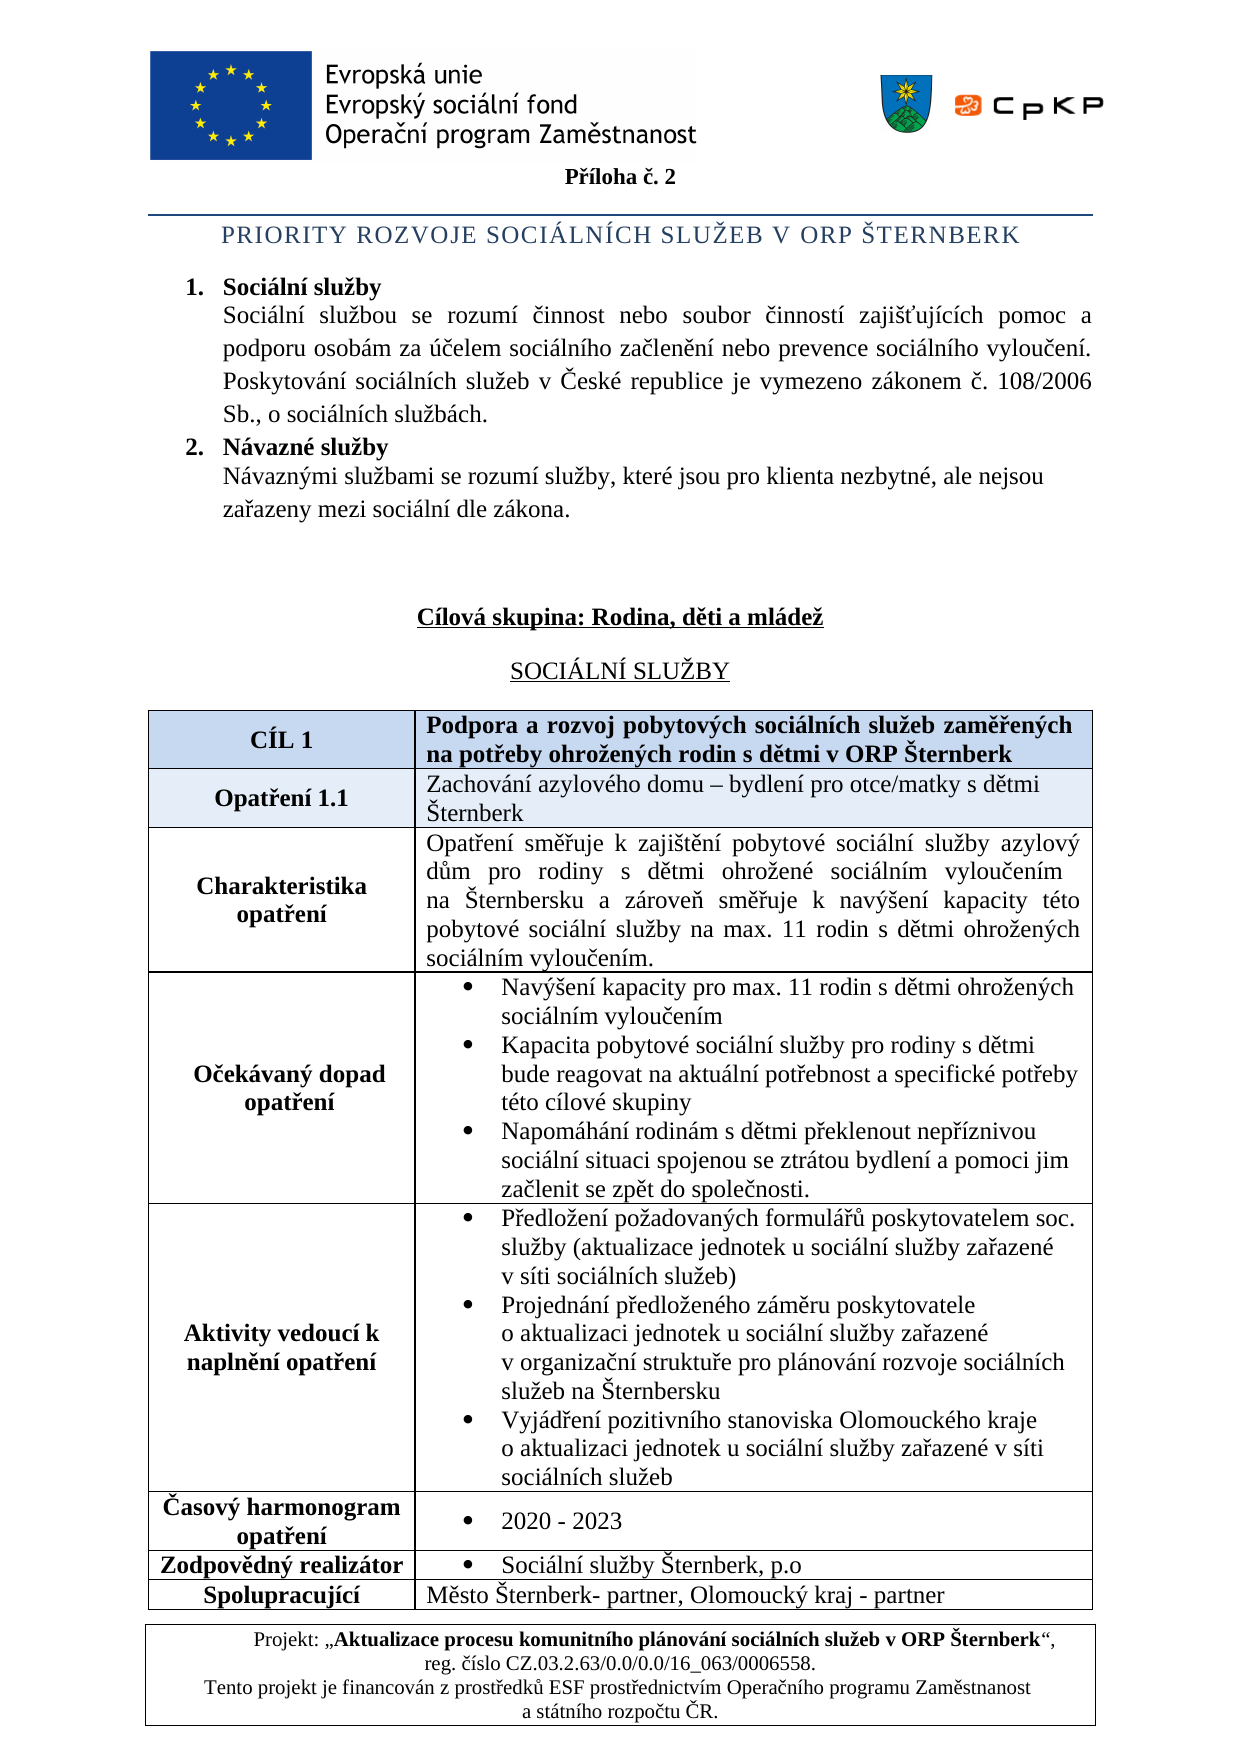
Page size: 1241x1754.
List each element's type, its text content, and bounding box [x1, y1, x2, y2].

table_cell Charakteristika opatření [149, 828, 414, 971]
list Návaznými službami se rozumí služby, které jsou pro klienta nezbytné, ale nejsou zařazeny mezi sociální dle zákona. [223, 461, 1093, 523]
table_cell Opatření směřuje k zajištění pobytové sociální služby azylový dům pro rodiny s dětmi ohrožené sociálním vyloučením na Šternbersku a zároveň směřuje k navýšení kapacity této pobytové sociální služby na max. 11 rodin s dětmi ohrožených sociálním vyloučením. [416, 828, 1092, 971]
table_cell Opatření 1.1 [149, 769, 414, 827]
picture [147, 48, 697, 163]
text Příloha č. 2 [148, 163, 1093, 189]
text SOCIÁLNÍ SLUŽBY [148, 656, 1093, 684]
table_header Podpora a rozvoj pobytových sociálních služeb zaměřených na potřeby ohrožených rodin s dětmi v ORP Šternberk [416, 711, 1092, 768]
table_cell Aktivity vedoucí k naplnění opatření [149, 1204, 414, 1491]
table_cell Město Šternberk- partner, Olomoucký kraj - partner [416, 1580, 1092, 1609]
table_cell Spolupracující subjekty [149, 1580, 414, 1609]
picture [880, 75, 933, 133]
table_cell Časový harmonogram opatření [149, 1492, 414, 1549]
list Návazné služby [185, 432, 1093, 461]
text Cílová skupina: Rodina, děti a mládež [148, 602, 1093, 631]
table_header CÍL 1 [149, 711, 414, 768]
list Sociální službou se rozumí činnost nebo soubor činností zajišťujících pomoc a podporu osobám za účelem sociálního začlenění nebo prevence sociálního vyloučení. Poskytování sociálních služeb v České republice je vymezeno zákonem č. 108/2006 Sb., o sociálních službách. [223, 300, 1093, 428]
table_cell Sociální služby Šternberk, p.o [416, 1551, 1092, 1579]
table_cell Zodpovědný realizátor [149, 1551, 414, 1579]
table_cell 2020 - 2023 [416, 1492, 1092, 1549]
table_cell Navýšení kapacity pro max. 11 rodin s dětmi ohrožených sociálním vyloučením Kapacita pobytové sociální služby pro rodiny s dětmi bude reagovat na aktuální potřebnost a specifické potřeby této cílové skupiny Napomáhání rodinám s dětmi překlenout nepříznivou sociální situaci spojenou se ztrátou bydlení a pomoci jim začlenit se zpět do společnosti. [416, 973, 1092, 1202]
table_cell Zachování azylového domu – bydlení pro otce/matky s dětmi Šternberk [416, 769, 1092, 827]
subtitle Priority rozvoje sociálních služeb v ORP Šternberk [148, 216, 1093, 248]
list Sociální služby [185, 272, 1093, 300]
table_cell Předložení požadovaných formulářů poskytovatelem soc. služby (aktualizace jednotek u sociální služby zařazené v síti sociálních služeb) Projednání předloženého záměru poskytovatele o aktualizaci jednotek u sociální služby zařazené v organizační struktuře pro plánování rozvoje sociálních služeb na Šternbersku Vyjádření pozitivního stanoviska Olomouckého kraje o aktualizaci jednotek u sociální služby zařazené v síti sociálních služeb [416, 1204, 1092, 1491]
table_cell Očekávaný dopad opatření [149, 973, 414, 1202]
picture [947, 90, 1109, 121]
